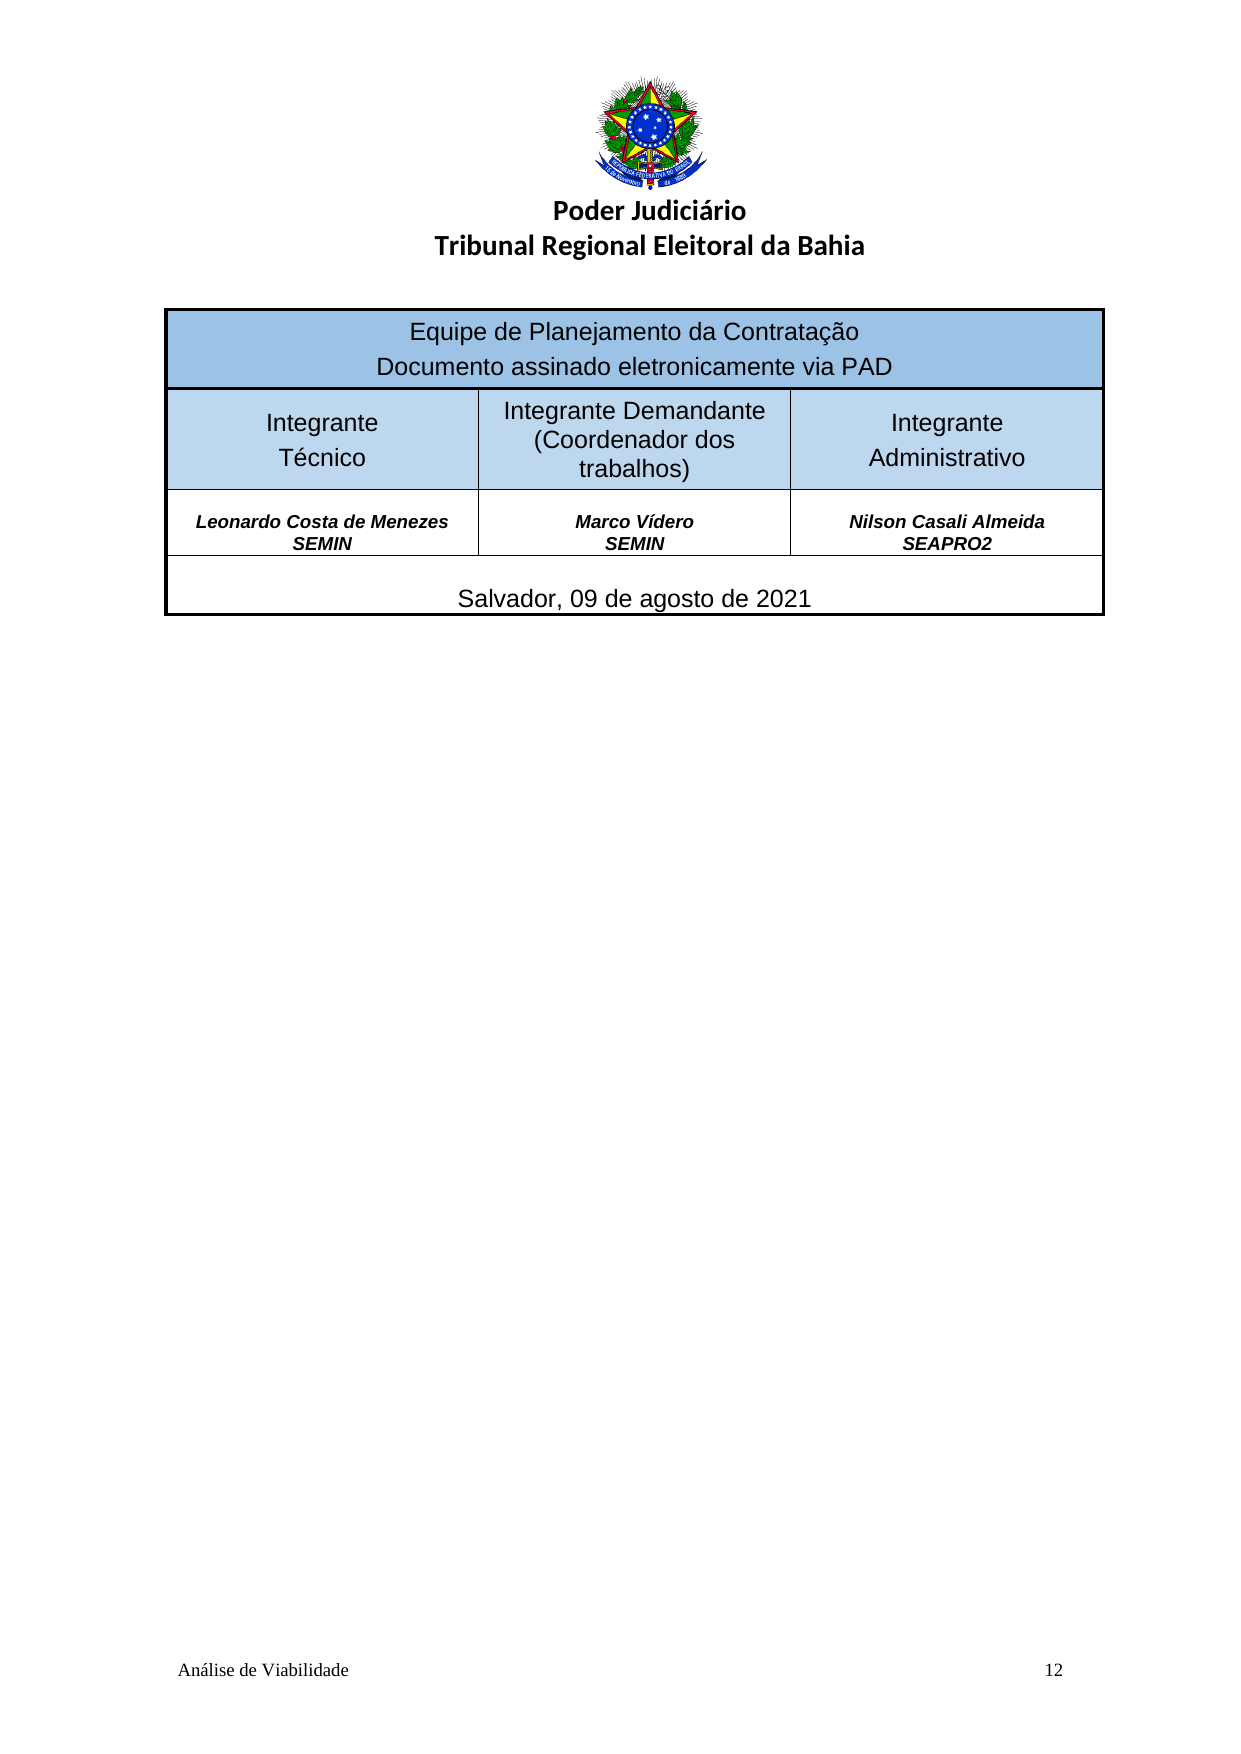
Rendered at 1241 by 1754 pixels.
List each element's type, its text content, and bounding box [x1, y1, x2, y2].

table_cell Integrante Técnico [168, 390, 478, 489]
table_cell Salvador, 09 de agosto de 2021 [168, 556, 1102, 613]
picture [589, 73, 710, 192]
table_cell Leonardo Costa de Menezes SEMIN [168, 490, 478, 554]
table_cell Integrante Demandante (Coordenador dos trabalhos) [479, 390, 790, 489]
table_header Equipe de Planejamento da Contratação Documento assinado eletronicamente via PAD [168, 311, 1102, 387]
table_cell Nilson Casali Almeida SEAPRO2 [791, 490, 1102, 554]
table_cell Integrante Administrativo [791, 390, 1102, 489]
table_cell Marco Vídero SEMIN [479, 490, 790, 554]
